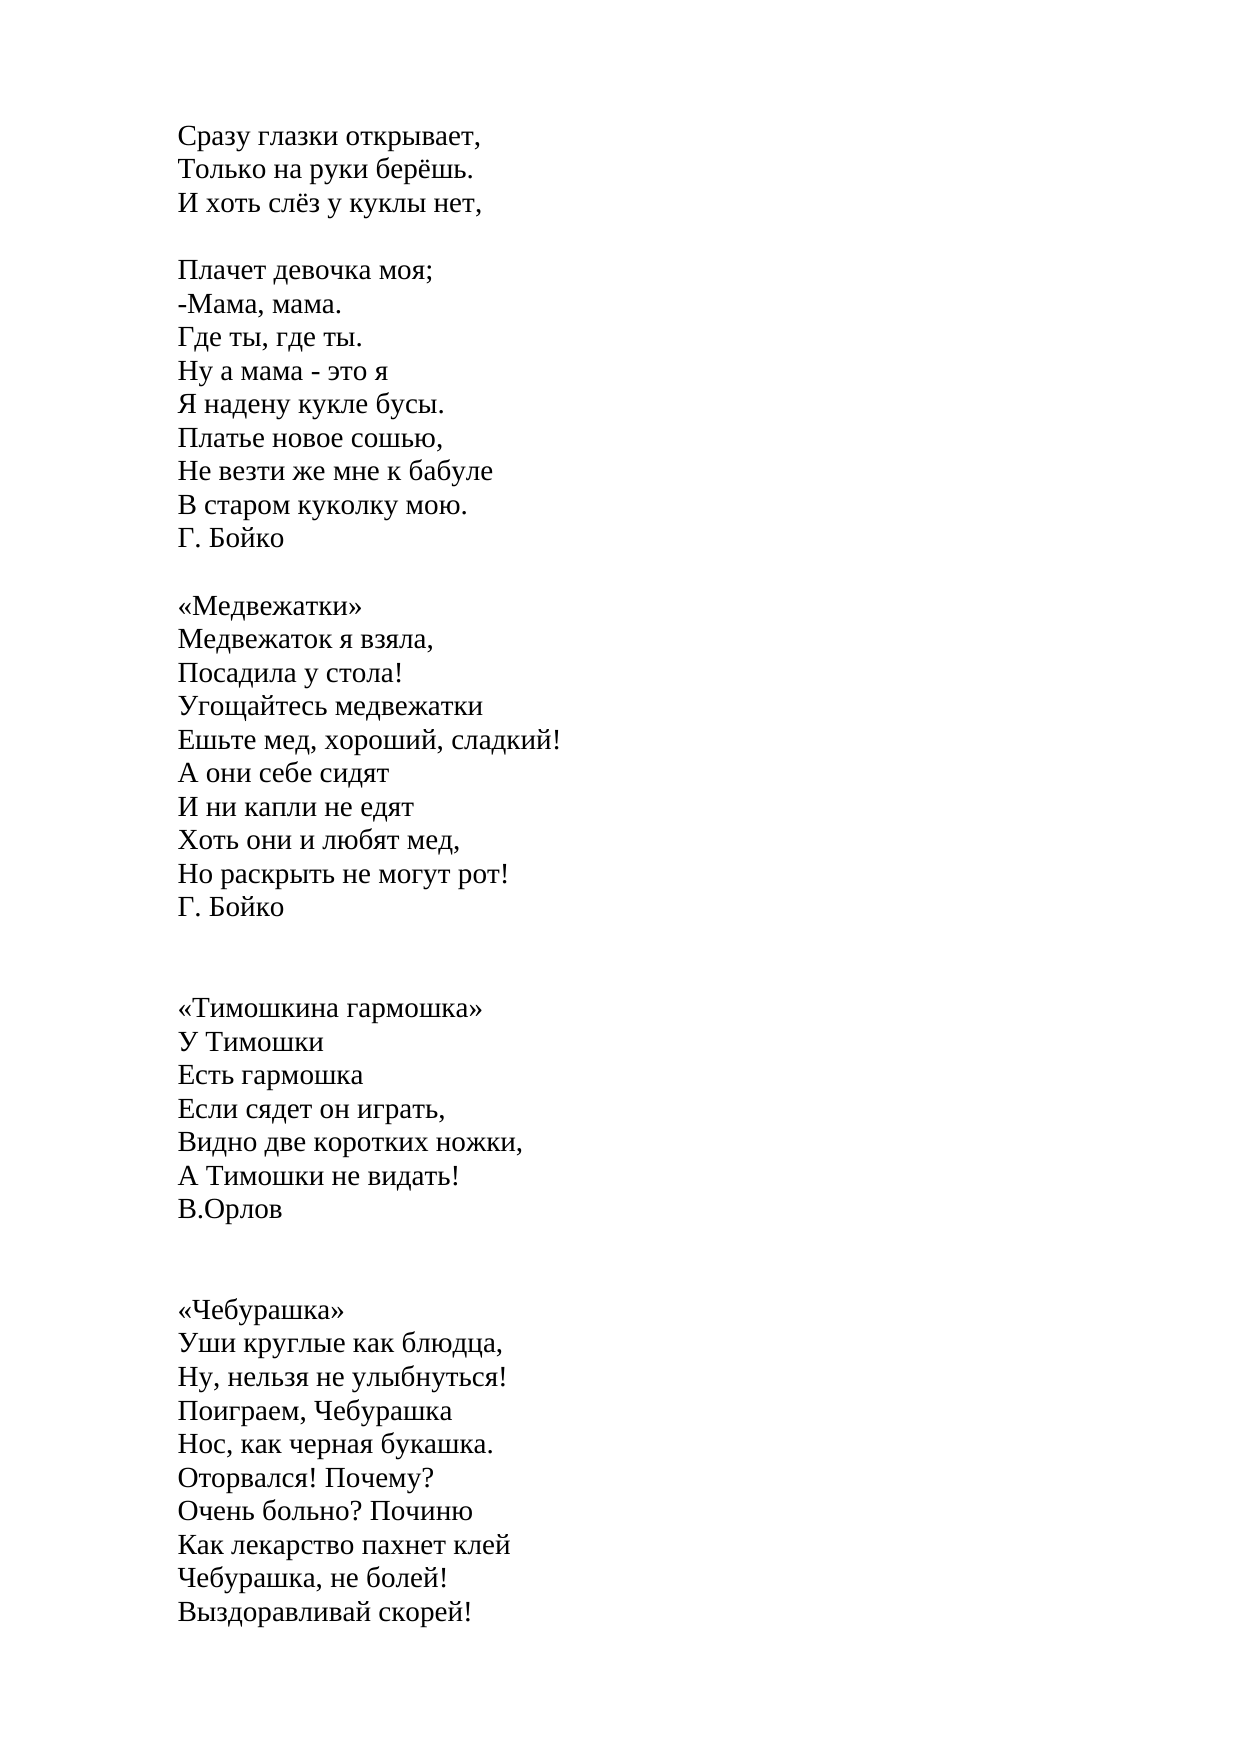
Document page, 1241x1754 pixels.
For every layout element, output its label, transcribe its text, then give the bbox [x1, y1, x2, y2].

text И хоть слёз у куклы нет, [177, 185, 1152, 219]
text Поиграем, Чебурашка [177, 1393, 1152, 1426]
text «Тимошкина гармошка» [177, 990, 1152, 1024]
text Очень больно? Починю [177, 1493, 1152, 1527]
text А Тимошки не видать! [177, 1158, 1152, 1191]
text Сразу глазки открывает, [177, 118, 1152, 152]
text Ну а мама - это я [177, 353, 1152, 386]
text Угощайтесь медвежатки [177, 688, 1152, 722]
text Только на руки берёшь. [177, 152, 1152, 185]
text Нос, как черная букашка. [177, 1426, 1152, 1460]
text А они себе сидят [177, 755, 1152, 789]
text Г. Бойко [177, 521, 1152, 554]
text Плачет девочка моя; [177, 252, 1152, 286]
text Видно две коротких ножки, [177, 1124, 1152, 1158]
text Я надену кукле бусы. [177, 386, 1152, 420]
text Г. Бойко [177, 889, 1152, 923]
text Посадила у стола! [177, 655, 1152, 688]
text Медвежаток я взяла, [177, 621, 1152, 655]
text Ешьте мед, хороший, сладкий! [177, 722, 1152, 755]
text Оторвался! Почему? [177, 1460, 1152, 1493]
text Чебурашка, не болей! [177, 1560, 1152, 1594]
text -Мама, мама. [177, 286, 1152, 319]
text У Тимошки [177, 1024, 1152, 1057]
text И ни капли не едят [177, 789, 1152, 822]
text Не везти же мне к бабуле [177, 453, 1152, 487]
text Как лекарство пахнет клей [177, 1527, 1152, 1560]
text Есть гармошка [177, 1057, 1152, 1091]
text Выздоравливай скорей! [177, 1594, 1152, 1627]
text Но раскрыть не могут рот! [177, 856, 1152, 889]
text Платье новое сошью, [177, 420, 1152, 453]
text В старом куколку мою. [177, 487, 1152, 521]
text Ну, нельзя не улыбнуться! [177, 1359, 1152, 1393]
text В.Орлов [177, 1191, 1152, 1225]
text Где ты, где ты. [177, 319, 1152, 353]
text Уши круглые как блюдца, [177, 1326, 1152, 1359]
text Если сядет он играть, [177, 1091, 1152, 1124]
text «Чебурашка» [177, 1292, 1152, 1326]
text Хоть они и любят мед, [177, 822, 1152, 856]
text «Медвежатки» [177, 588, 1152, 621]
